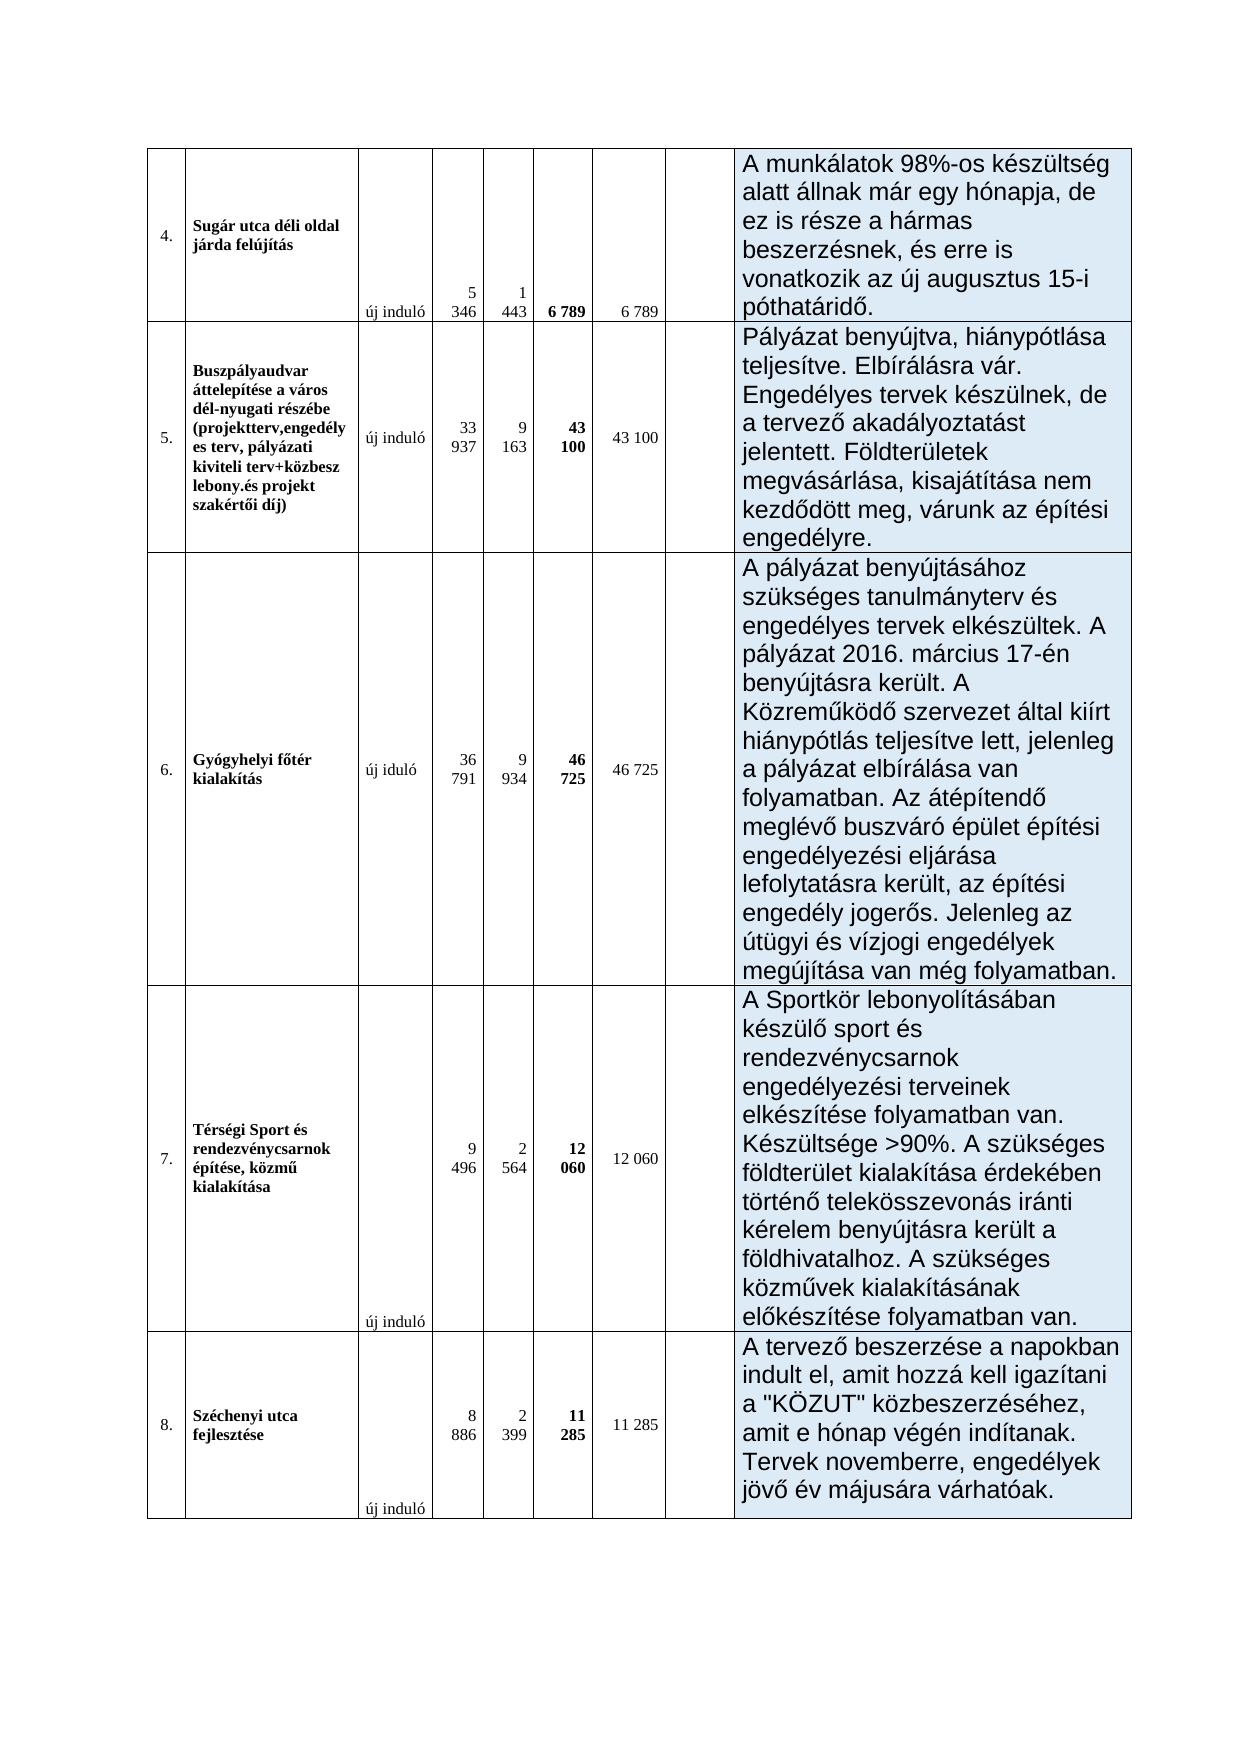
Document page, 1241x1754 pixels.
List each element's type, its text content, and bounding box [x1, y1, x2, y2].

table_cell [666, 553, 734, 984]
table_cell Gyógyhelyi főtér kialakítás [186, 553, 358, 984]
table_cell 12 060 [534, 986, 592, 1331]
table_cell 2 564 [484, 986, 533, 1331]
table_cell 11 285 [534, 1332, 592, 1518]
table_cell 12 060 [593, 986, 665, 1331]
table_cell 11 285 [593, 1332, 665, 1518]
table_cell Pályázat benyújtva, hiánypótlása teljesítve. Elbírálásra vár. Engedélyes tervek készülnek, de a tervező akadályoztatást jelentett. Földterületek megvásárlása, kisajátítása nem kezdődött meg, várunk az építési engedélyre. [735, 322, 1131, 552]
table_cell 9 163 [484, 322, 533, 552]
table_cell 36 791 [433, 553, 483, 984]
table_cell A Sportkör lebonyolításában készülő sport és rendezvénycsarnok engedélyezési terveinek elkészítése folyamatban van. Készültsége >90%. A szükséges földterület kialakítása érdekében történő telekösszevonás iránti kérelem benyújtásra került a földhivatalhoz. A szükséges közművek kialakításának előkészítése folyamatban van. [735, 986, 1131, 1331]
table_cell 8. [148, 1332, 185, 1518]
table_cell új induló [359, 149, 432, 321]
table_cell 9 496 [433, 986, 483, 1331]
table_cell [666, 1332, 734, 1518]
table_cell A tervező beszerzése a napokban indult el, amit hozzá kell igazítani a "KÖZUT" közbeszerzéséhez, amit e hónap végén indítanak. Tervek novemberre, engedélyek jövő év májusára várhatóak. [735, 1332, 1131, 1518]
table_cell 5 346 [433, 149, 483, 321]
table_cell 2 399 [484, 1332, 533, 1518]
table_cell 46 725 [534, 553, 592, 984]
table_cell új induló [359, 986, 432, 1331]
table_cell A pályázat benyújtásához szükséges tanulmányterv és engedélyes tervek elkészültek. A pályázat 2016. március 17-én benyújtásra került. A Közreműködő szervezet által kiírt hiánypótlás teljesítve lett, jelenleg a pályázat elbírálása van folyamatban. Az átépítendő meglévő buszváró épület építési engedélyezési eljárása lefolytatásra került, az építési engedély jogerős. Jelenleg az útügyi és vízjogi engedélyek megújítása van még folyamatban. [735, 553, 1131, 984]
table_cell A munkálatok 98%-os készültség alatt állnak már egy hónapja, de ez is része a hármas beszerzésnek, és erre is vonatkozik az új augusztus 15-i póthatáridő. [735, 149, 1131, 321]
table_cell [666, 149, 734, 321]
table_cell 7. [148, 986, 185, 1331]
table_cell [666, 986, 734, 1331]
table_cell 43 100 [534, 322, 592, 552]
table_cell Széchenyi utca fejlesztése [186, 1332, 358, 1518]
table_cell 46 725 [593, 553, 665, 984]
table_cell Buszpályaudvar áttelepítése a város dél-nyugati részébe (projektterv,engedélyes terv, pályázati kiviteli terv+közbesz lebony.és projekt szakértői díj) [186, 322, 358, 552]
table_cell 8 886 [433, 1332, 483, 1518]
table_cell új iduló [359, 553, 432, 984]
table_cell 9 934 [484, 553, 533, 984]
table_cell 43 100 [593, 322, 665, 552]
table_cell 5. [148, 322, 185, 552]
table_cell 4. [148, 149, 185, 321]
table_cell 33 937 [433, 322, 483, 552]
table_cell új induló [359, 322, 432, 552]
table_cell 6 789 [593, 149, 665, 321]
table_cell új induló [359, 1332, 432, 1518]
table_cell [666, 322, 734, 552]
table_cell 6 789 [534, 149, 592, 321]
table_cell Sugár utca déli oldal járda felújítás [186, 149, 358, 321]
table_cell 6. [148, 553, 185, 984]
table_cell Térségi Sport és rendezvénycsarnok építése, közmű kialakítása [186, 986, 358, 1331]
table_cell 1 443 [484, 149, 533, 321]
